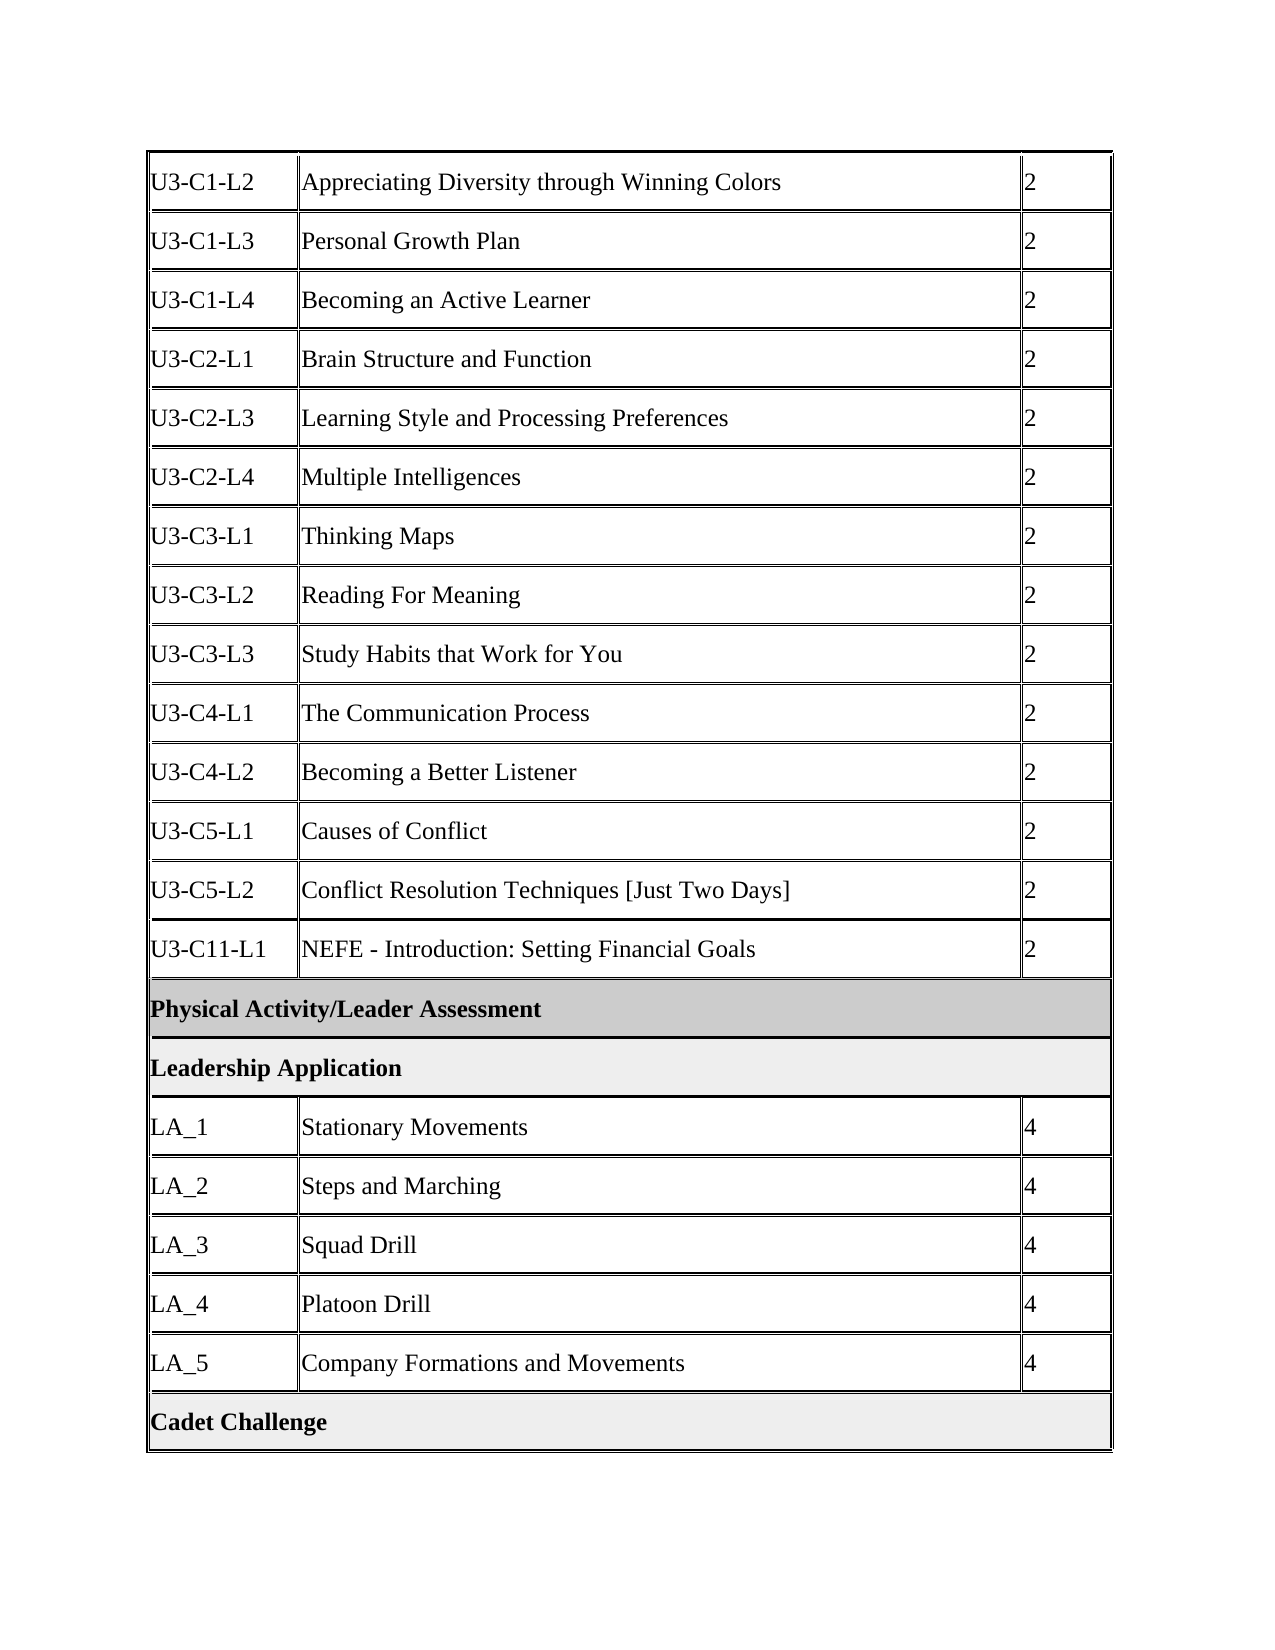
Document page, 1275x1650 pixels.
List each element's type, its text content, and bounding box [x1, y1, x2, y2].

table_cell 2 [1023, 390, 1110, 445]
table_cell U3-C3-L2 [150, 564, 297, 622]
table_cell Platoon Drill [300, 1276, 1020, 1331]
table_cell 2 [1023, 508, 1110, 563]
table_cell 2 [1023, 272, 1110, 327]
table_cell 2 [1023, 331, 1110, 386]
table_cell Becoming an Active Learner [300, 272, 1020, 327]
table_cell 2 [1023, 626, 1110, 682]
table_cell U3-C5-L1 [148, 800, 299, 859]
table_cell Personal Growth Plan [300, 213, 1020, 268]
table_cell 2 [1023, 449, 1110, 504]
table_cell U3-C1-L3 [150, 209, 297, 268]
table_cell 4 [1023, 1276, 1110, 1331]
table_cell 2 [1023, 803, 1110, 859]
table_cell Conflict Resolution Techniques [Just Two Days] [300, 862, 1020, 918]
table_cell U3-C2-L1 [150, 327, 297, 386]
table_cell Causes of Conflict [300, 803, 1020, 859]
table_cell U3-C3-L3 [150, 623, 297, 682]
table_cell Becoming a Better Listener [300, 744, 1020, 800]
table_cell Appreciating Diversity through Winning Colors [299, 153, 1022, 209]
table_cell LA_3 [150, 1213, 297, 1272]
table_cell 2 [1023, 685, 1110, 741]
table_cell LA_2 [150, 1154, 297, 1213]
table_cell 2 [1023, 744, 1110, 800]
table_cell 2 [1023, 213, 1110, 268]
table_cell The Communication Process [300, 685, 1020, 741]
table_cell Brain Structure and Function [300, 331, 1020, 386]
table_cell U3-C1-L4 [150, 268, 297, 327]
table_cell Physical Activity/Leader Assessment [148, 977, 1112, 1036]
table_cell U3-C2-L4 [150, 445, 297, 504]
table_cell U3-C5-L2 [148, 859, 299, 918]
table_cell 2 [1023, 567, 1110, 622]
table_cell U3-C3-L1 [150, 504, 297, 563]
table_cell Study Habits that Work for You [300, 626, 1020, 682]
table_cell Leadership Application [150, 1036, 1110, 1095]
table_cell U3-C2-L3 [150, 386, 297, 445]
table_cell Steps and Marching [300, 1158, 1020, 1213]
table_cell Learning Style and Processing Preferences [300, 390, 1020, 445]
table_cell Squad Drill [300, 1217, 1020, 1272]
table_cell LA_4 [150, 1272, 297, 1331]
table_cell Thinking Maps [300, 508, 1020, 563]
table_cell 4 [1023, 1098, 1110, 1154]
table_cell Reading For Meaning [300, 567, 1020, 622]
table_cell U3-C1-L2 [150, 153, 299, 209]
table_cell NEFE - Introduction: Setting Financial Goals [300, 921, 1020, 977]
table_cell Cadet Challenge [150, 1390, 1112, 1449]
table_cell U3-C4-L1 [148, 682, 299, 741]
table_cell Stationary Movements [300, 1098, 1020, 1154]
table_cell 4 [1023, 1217, 1110, 1272]
table_cell Company Formations and Movements [300, 1335, 1020, 1390]
table_cell 2 [1023, 921, 1110, 977]
table_cell U3-C11-L1 [148, 918, 297, 977]
table_cell LA_5 [150, 1331, 297, 1390]
table_cell Multiple Intelligences [300, 449, 1020, 504]
table_cell 2 [1023, 862, 1110, 918]
table_cell LA_1 [150, 1095, 297, 1154]
table_cell 4 [1023, 1335, 1110, 1390]
table_cell 4 [1023, 1158, 1110, 1213]
table_cell U3-C4-L2 [148, 741, 299, 800]
table_cell 2 [1022, 153, 1112, 209]
